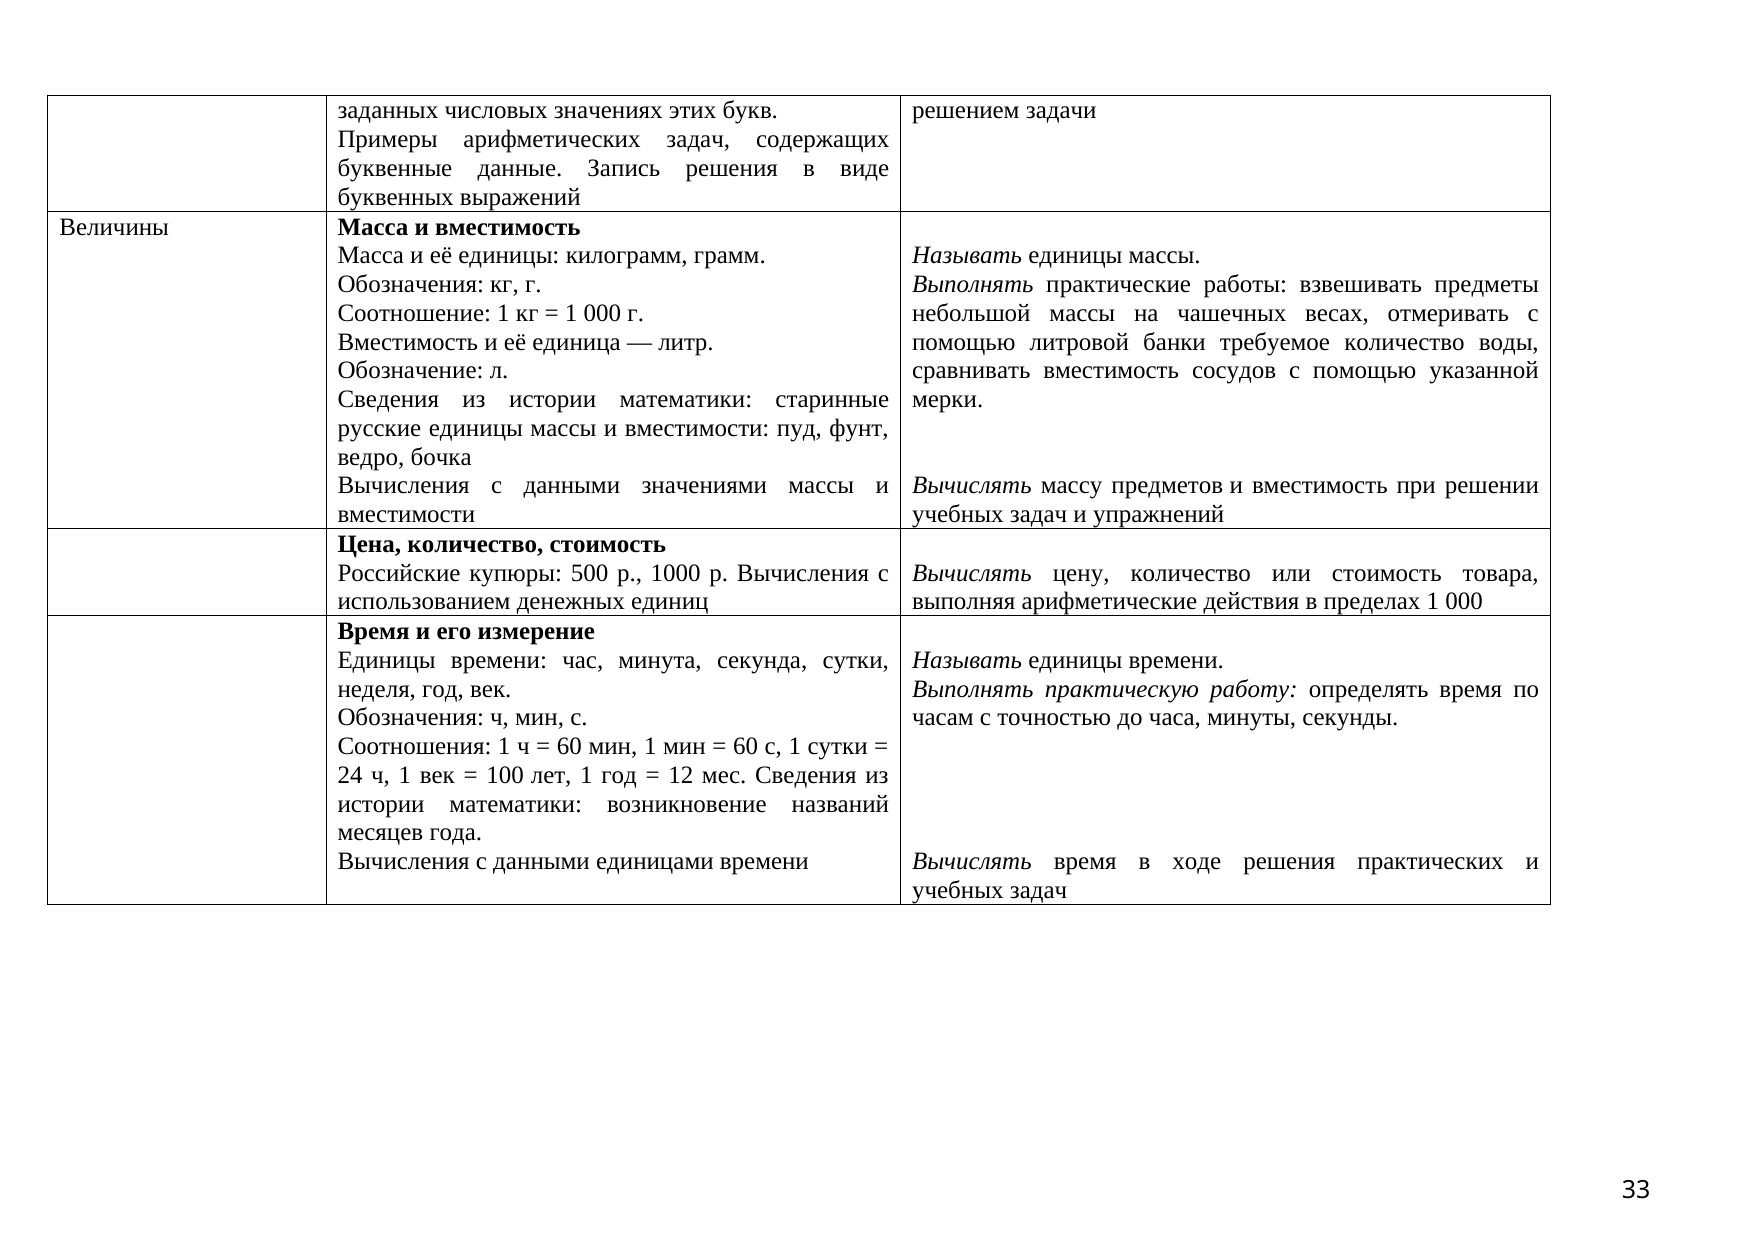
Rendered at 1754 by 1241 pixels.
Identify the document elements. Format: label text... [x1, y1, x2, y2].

table_cell Называть единицы массы. Выполнять практические работы: взвешивать предметы небольшой массы на чашечных весах, отмеривать с помощью литровой банки требуемое количество воды, сравнивать вместимость сосудов с помощью указанной мерки. Вычислять массу предметов и вместимость при решении учебных задач и упражнений [901, 212, 1550, 528]
table_cell [48, 616, 326, 904]
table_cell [327, 96, 900, 211]
table_cell Время и его измерение Единицы времени: час, минута, секунда, сутки, неделя, год, век. Обозначения: ч, мин, с. Соотношения: 1 ч = 60 мин, 1 мин = 60 с, 1 сутки = 24 ч, 1 век = 100 лет, 1 год = 12 мес. Сведения из истории математики: возникновение названий месяцев года. Вычисления с данными единицами времени [327, 616, 900, 904]
table_cell [48, 96, 326, 211]
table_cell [901, 96, 1550, 211]
table_cell Вычислять цену, количество или стоимость товара, выполняя арифметические действия в пределах 1 000 [901, 529, 1550, 615]
table_cell Масса и вместимость Масса и её единицы: килограмм, грамм. Обозначения: кг, г. Соотношение: 1 кг = 1 000 г. Вместимость и её единица — литр. Обозначение: л. Сведения из истории математики: старинные русские единицы массы и вместимости: пуд, фунт, ведро, бочка Вычисления с данными значениями массы и вместимости [327, 212, 900, 528]
table_cell Цена, количество, стоимость Российские купюры: 500 р., 1000 р. Вычисления с использованием денежных единиц [327, 529, 900, 615]
table_cell Величины [48, 212, 326, 528]
table_cell Называть единицы времени. Выполнять практическую работу: определять время по часам с точностью до часа, минуты, секунды. Вычислять время в ходе решения практических и учебных задач [901, 616, 1550, 904]
table_cell [48, 529, 326, 615]
